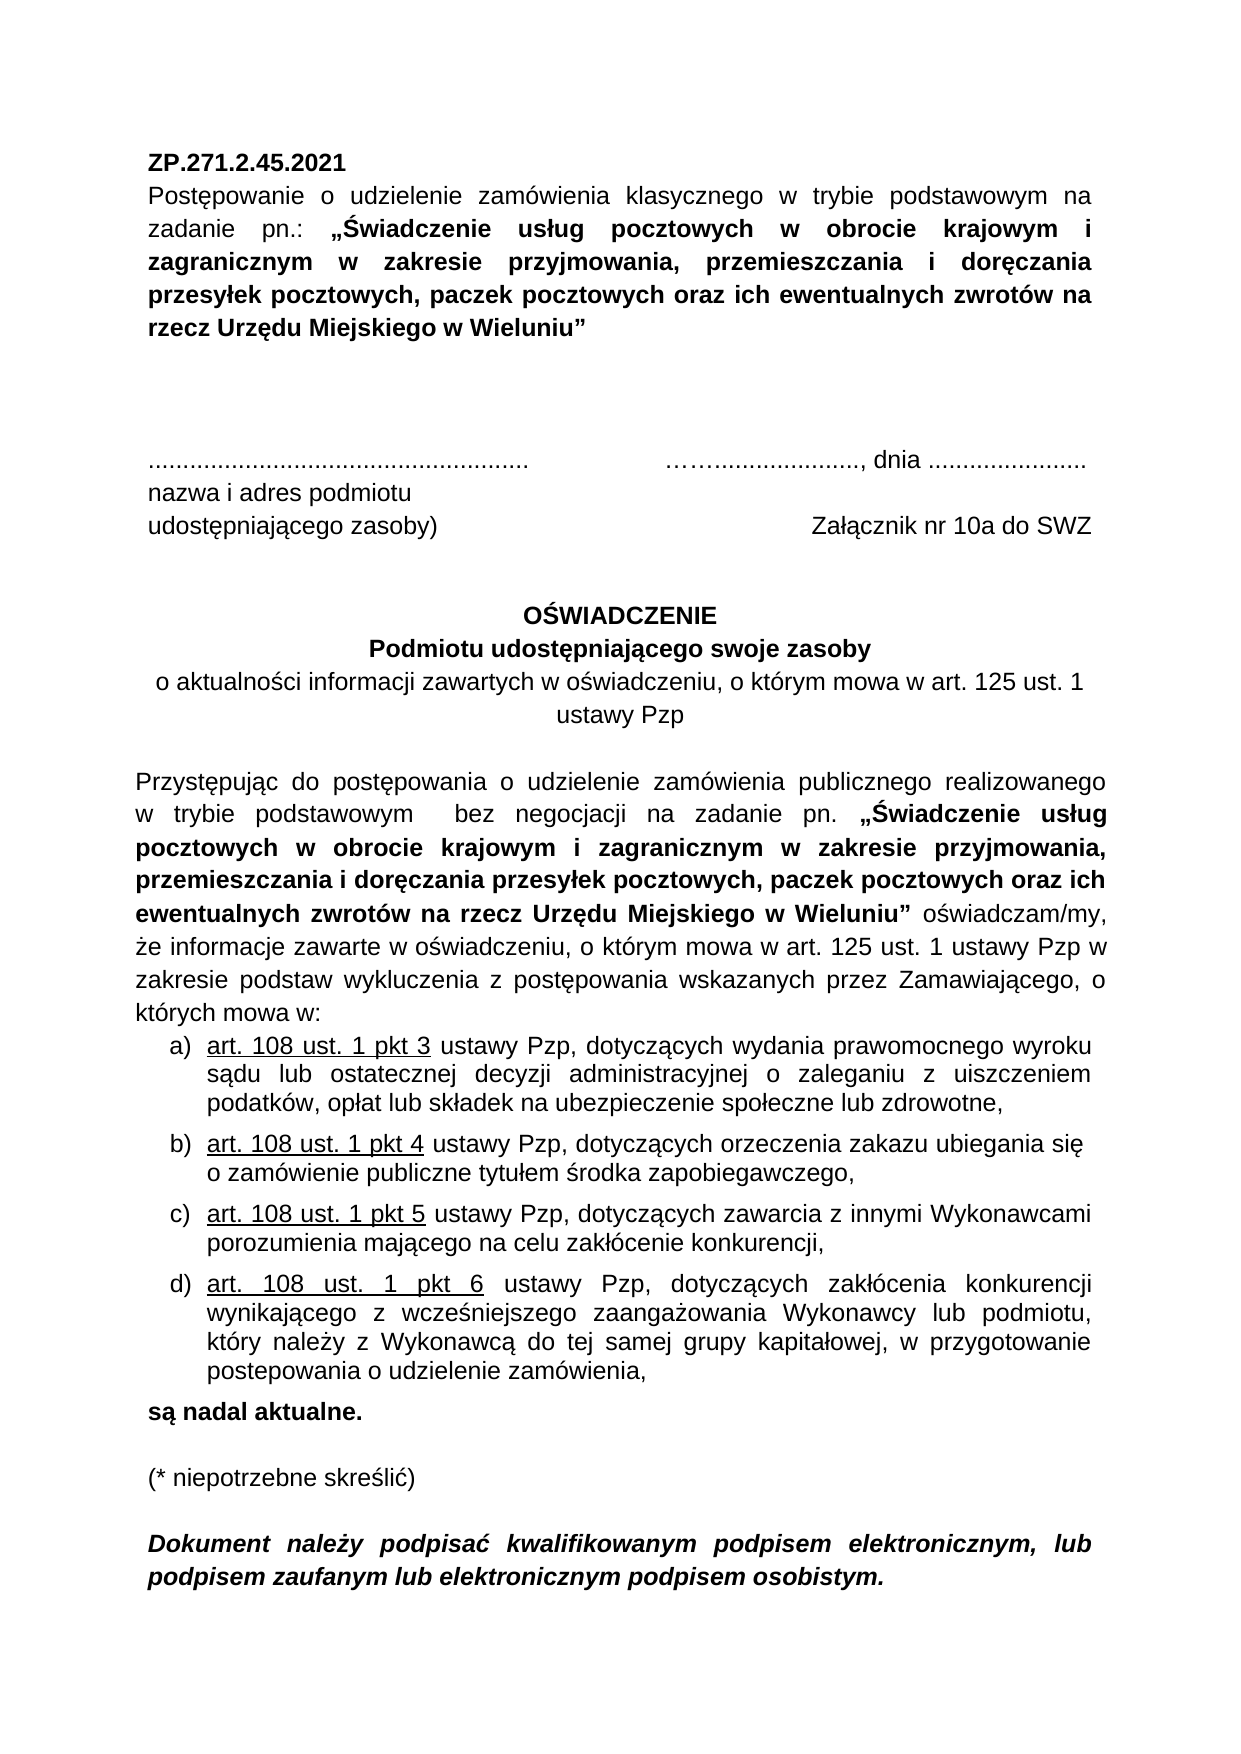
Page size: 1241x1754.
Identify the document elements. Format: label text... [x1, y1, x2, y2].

list art. 108 ust. 1 pkt 5 ustawy Pzp, dotyczących zawarcia z innymi Wykonawcami porozumienia mającego na celu zakłócenie konkurencji, [169, 1199, 1093, 1257]
list art. 108 ust. 1 pkt 4 ustawy Pzp, dotyczących orzeczenia zakazu ubiegania się o zamówienie publiczne tytułem środka zapobiegawczego, [169, 1129, 1093, 1187]
text nazwa i adres podmiotu [148, 478, 1093, 507]
text udostępniającego zasoby) Załącznik nr 10a do SWZ [148, 511, 1093, 539]
text są nadal aktualne. [148, 1397, 1093, 1426]
text Postępowanie o udzielenie zamówienia klasycznego w trybie podstawowym na zadanie pn.: „Świadczenie usług pocztowych w obrocie krajowym i zagranicznym w zakresie przyjmowania, przemieszczania i doręczania przesyłek pocztowych, paczek pocztowych oraz ich ewentualnych zwrotów na rzecz Urzędu Miejskiego w Wieluniu” [148, 181, 1093, 341]
text Podmiotu udostępniającego swoje zasoby [148, 634, 1093, 663]
text Przystępując do postępowania o udzielenie zamówienia publicznego realizowanego w trybie podstawowym bez negocjacji na zadanie pn. „Świadczenie usług pocztowych w obrocie krajowym i zagranicznym w zakresie przyjmowania, przemieszczania i doręczania przesyłek pocztowych, paczek pocztowych oraz ich ewentualnych zwrotów na rzecz Urzędu Miejskiego w Wieluniu” oświadczam/my, że informacje zawarte w oświadczeniu, o którym mowa w art. 125 ust. 1 ustawy Pzp w zakresie podstaw wykluczenia z postępowania wskazanych przez Zamawiającego, o których mowa w: [135, 766, 1107, 1026]
text OŚWIADCZENIE [148, 601, 1093, 630]
text ....................................................... ……....................., dnia ....................... [148, 445, 1093, 473]
list art. 108 ust. 1 pkt 3 ustawy Pzp, dotyczących wydania prawomocnego wyroku sądu lub ostatecznej decyzji administracyjnej o zaleganiu z uiszczeniem podatków, opłat lub składek na ubezpieczenie społeczne lub zdrowotne, [169, 1031, 1093, 1117]
text o aktualności informacji zawartych w oświadczeniu, o którym mowa w art. 125 ust. 1 ustawy Pzp [148, 667, 1093, 729]
text ZP.271.2.45.2021 [148, 148, 1093, 176]
text Dokument należy podpisać kwalifikowanym podpisem elektronicznym, lub podpisem zaufanym lub elektronicznym podpisem osobistym. [148, 1529, 1093, 1591]
text (* niepotrzebne skreślić) [148, 1463, 1093, 1492]
list art. 108 ust. 1 pkt 6 ustawy Pzp, dotyczących zakłócenia konkurencji wynikającego z wcześniejszego zaangażowania Wykonawcy lub podmiotu, który należy z Wykonawcą do tej samej grupy kapitałowej, w przygotowanie postepowania o udzielenie zamówienia, [169, 1269, 1093, 1384]
